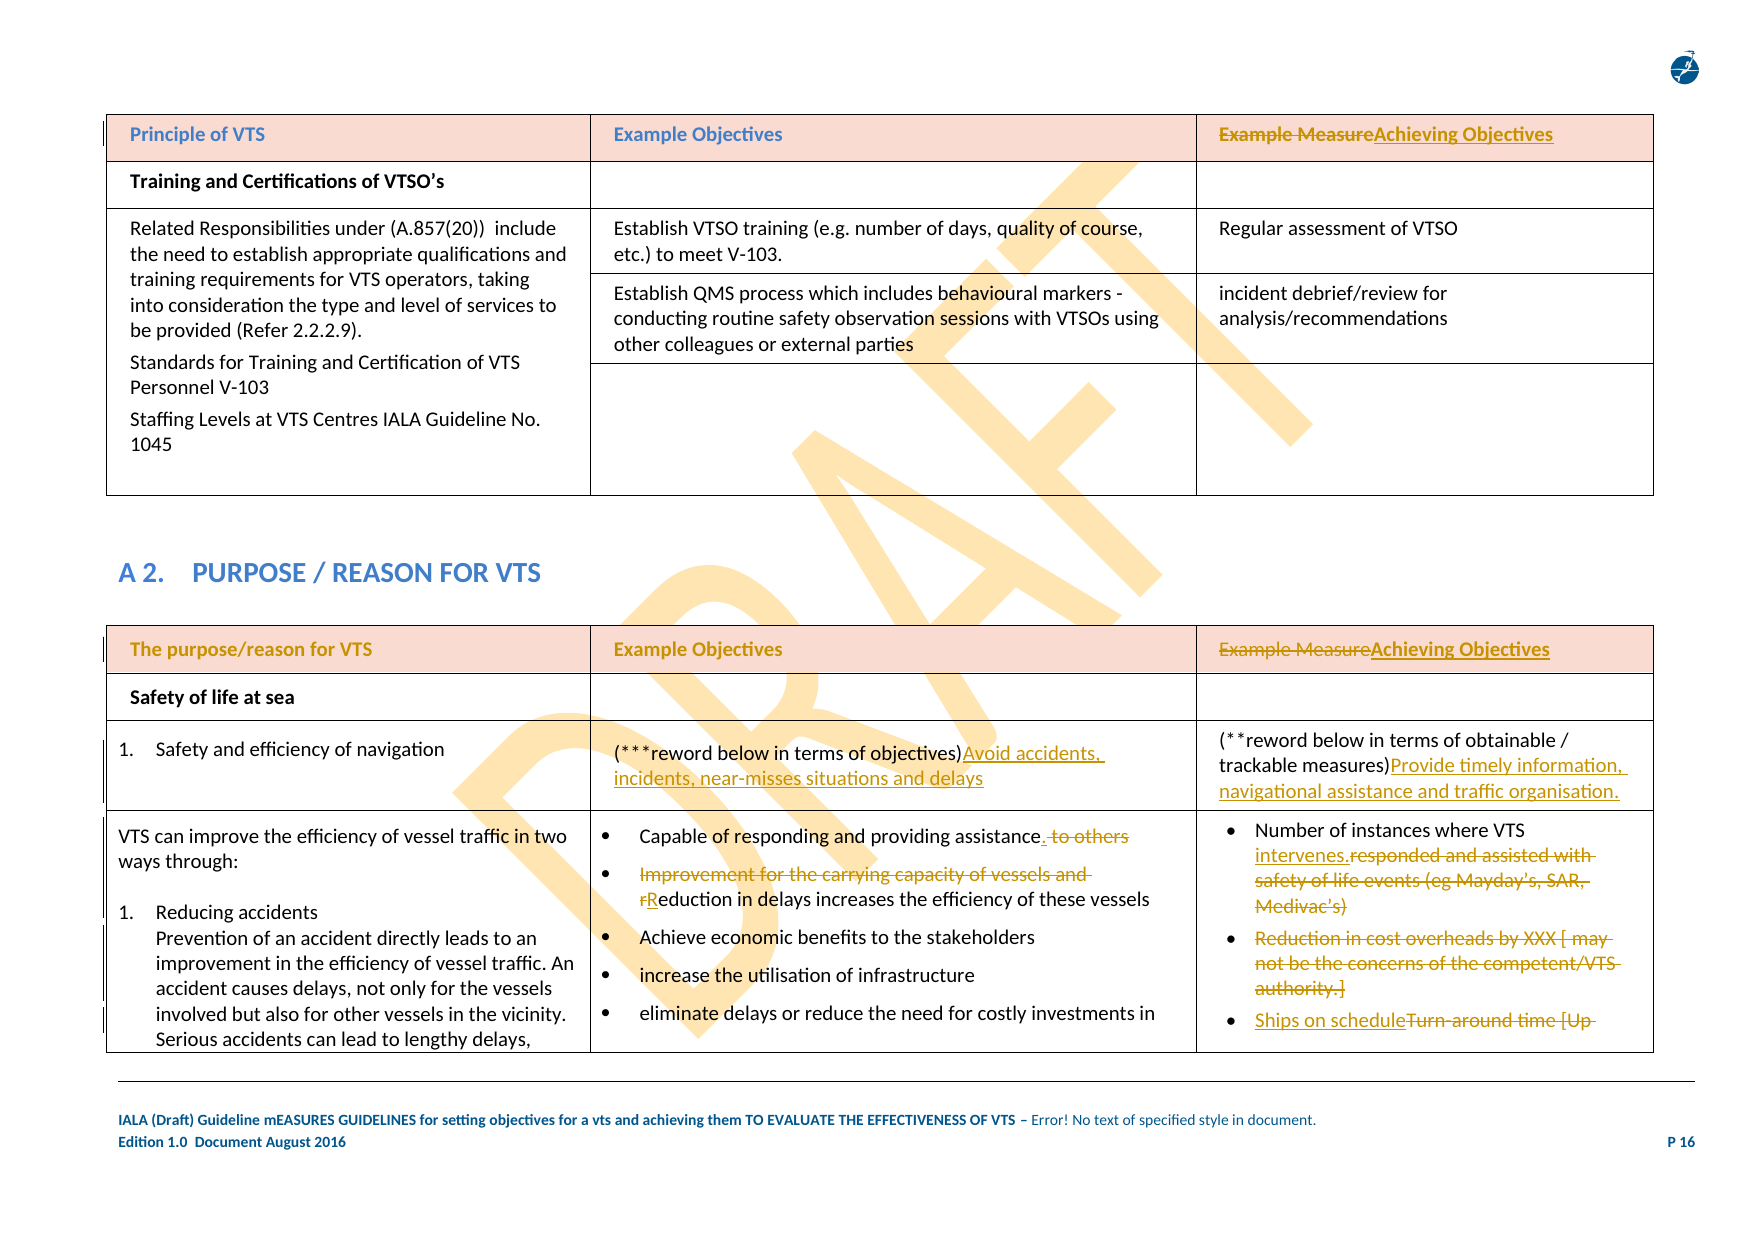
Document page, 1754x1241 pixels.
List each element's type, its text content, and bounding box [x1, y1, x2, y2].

table_cell [591, 364, 1196, 495]
table_header Example Objectives [591, 626, 1196, 672]
table_cell [591, 162, 1196, 208]
table_cell incident debrief/review for analysis/recommendations [1197, 274, 1653, 362]
table_header Principle of VTS [107, 115, 590, 161]
table_cell Training and Certifications of VTSO’s [107, 162, 590, 208]
table_cell Safety and efficiency of navigation [107, 721, 590, 809]
table_header The purpose/reason for VTS [107, 626, 590, 672]
picture [1639, 0, 1754, 119]
table_header Example Objectives [591, 115, 1196, 161]
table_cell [107, 811, 590, 1052]
table_cell [591, 674, 1196, 720]
table_cell Establish QMS process which includes behavioural markers - conducting routine safety observation sessions with VTSOs using other colleagues or external parties [591, 274, 1196, 362]
table_cell (***reword below in terms of objectives) [591, 721, 1196, 809]
table_cell [1197, 162, 1653, 208]
table_cell Safety of life at sea [107, 674, 590, 720]
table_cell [591, 811, 1196, 1052]
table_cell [1197, 811, 1653, 1052]
table_cell [1197, 364, 1653, 495]
table_cell (**reword below in terms of obtainable / trackable measures) [1197, 721, 1653, 809]
table_cell Related Responsibilities under (A.857(20)) include the need to establish appropriate qualifications and training requirements for VTS operators, taking into consideration the type and level of services to be provided (Refer 2.2.2.9). Standards for Training and Certification of VTS Personnel V-103 Staffing Levels at VTS Centres IALA Guideline No. 1045 [107, 209, 590, 495]
table_cell Establish VTSO training (e.g. number of days, quality of course, etc.) to meet V-103. [591, 209, 1196, 273]
text Purpose / reason for vts [118, 554, 1695, 590]
table_header [1197, 626, 1653, 672]
table_header [1197, 115, 1653, 161]
table_cell [1197, 674, 1653, 720]
table_cell Regular assessment of VTSO [1197, 209, 1653, 273]
